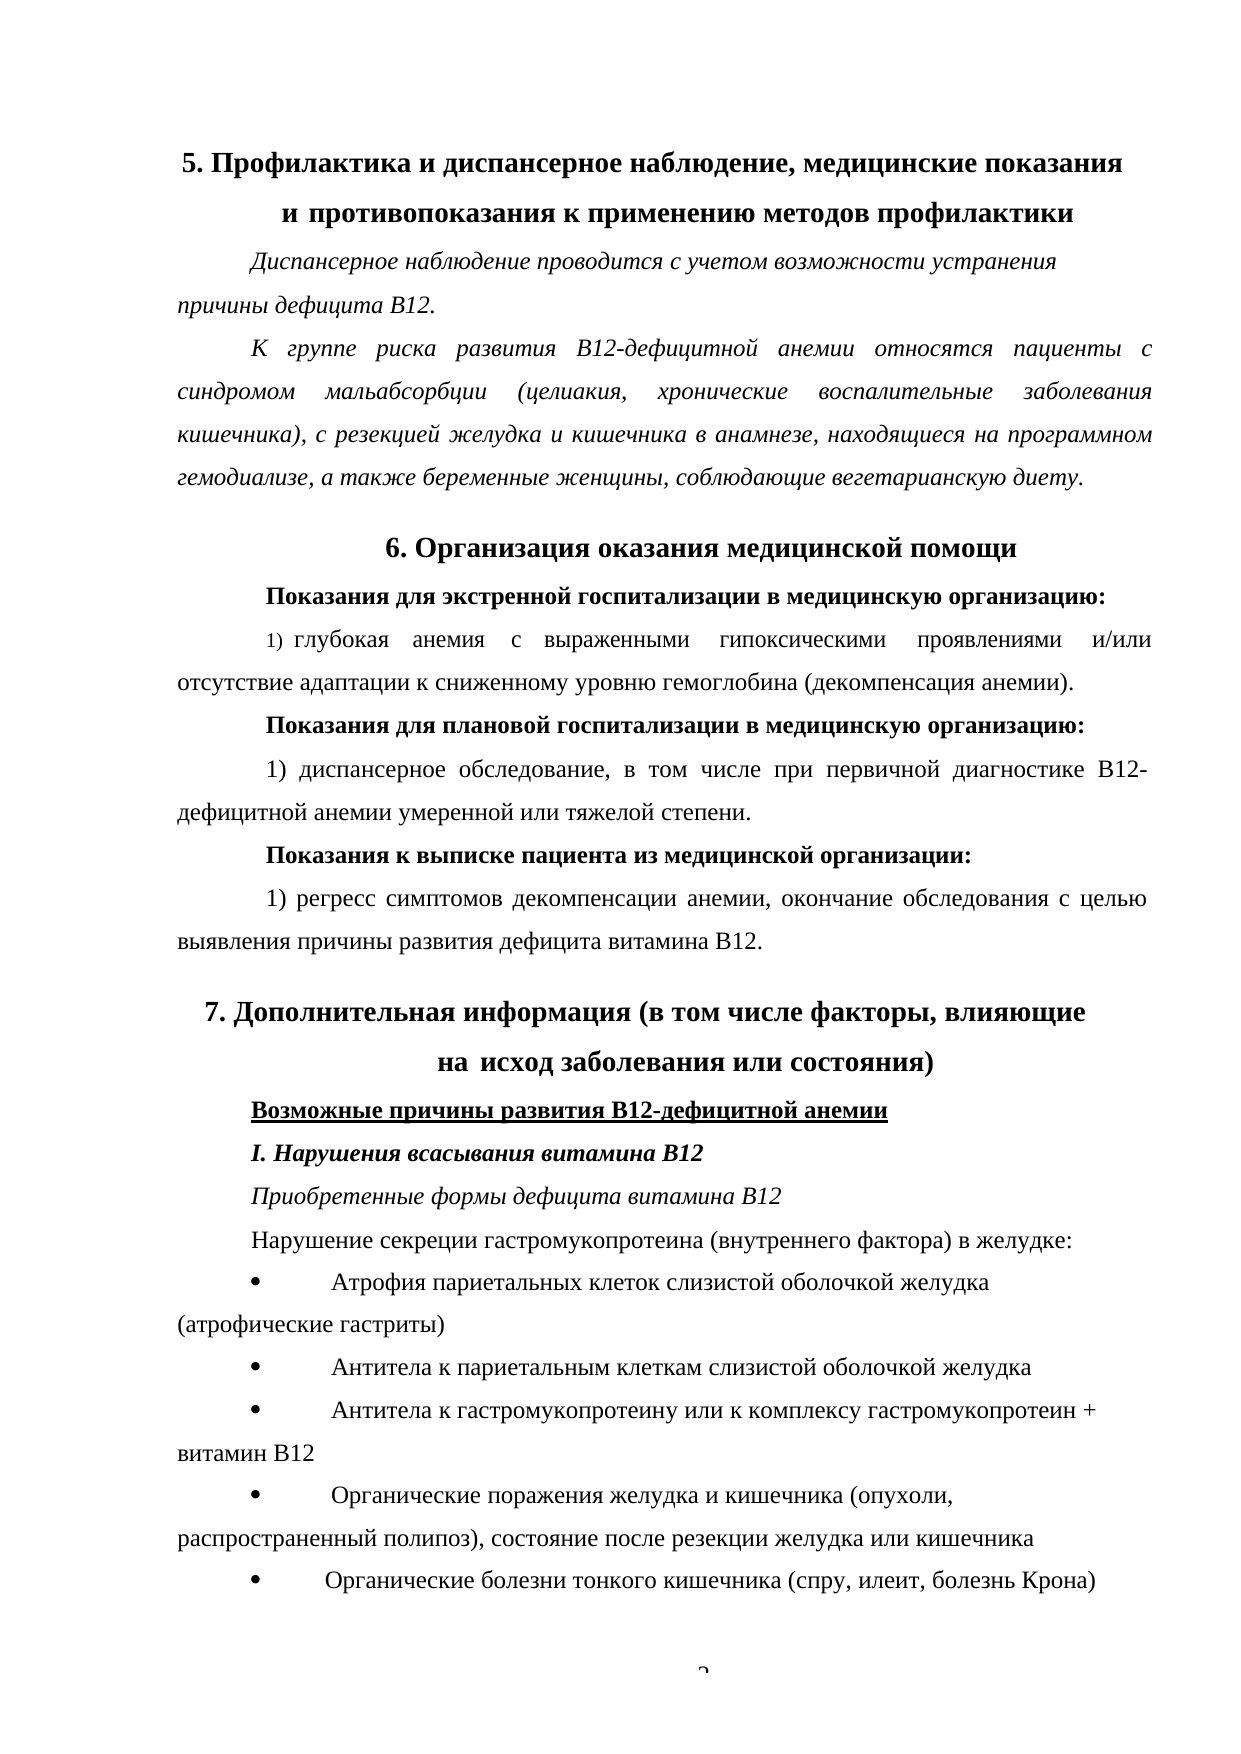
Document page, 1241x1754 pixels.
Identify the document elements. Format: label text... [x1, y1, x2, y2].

text К группе риска развития В12-дефицитной анемии относятся пациенты с синдромом мальабсорбции (целиакия, хронические воспалительные заболевания кишечника), с резекцией желудка и кишечника в анамнезе, находящиеся на программном гемодиализе, а также беременные женщины, соблюдающие вегетарианскую диету. [177, 333, 1152, 491]
list Органические поражения желудка и кишечника (опухоли, распространенный полипоз), состояние после резекции желудка или кишечника [177, 1481, 1036, 1551]
text 1) регресс симптомов декомпенсации анемии, окончание обследования с целью выявления причины развития дефицита витамина В12. [177, 883, 1152, 955]
text 1) диспансерное обследование, в том числе при первичной диагностике В12- дефицитной анемии умеренной или тяжелой степени. [177, 754, 1152, 826]
subtitle Нарушения всасывания витамина В12 [251, 1138, 1163, 1167]
text Возможные причины развития В12-дефицитной анемии [251, 1095, 1163, 1124]
text 1) глубокая анемия с выраженными гипоксическими проявлениями и/или отсутствие адаптации к сниженному уровню гемоглобина (декомпенсация анемии). [177, 624, 1152, 696]
subtitle Организация оказания медицинской помощи [385, 531, 1163, 564]
text Показания для плановой госпитализации в медицинскую организацию: [266, 711, 1163, 739]
subtitle Дополнительная информация (в том числе факторы, влияющие на исход заболевания или состояния) [204, 994, 1121, 1078]
subtitle Профилактика и диспансерное наблюдение, медицинские показания и противопоказания к применению методов профилактики [182, 145, 1144, 229]
list Антитела к гастромукопротеину или к комплексу гастромукопротеин + витамин В12 [177, 1396, 1097, 1466]
text Нарушение секреции гастромукопротеина (внутреннего фактора) в желудке: [251, 1225, 1163, 1253]
list Антитела к париетальным клеткам слизистой оболочкой желудка [251, 1352, 1163, 1381]
list Органические болезни тонкого кишечника (спру, илеит, болезнь Крона) [251, 1566, 1163, 1594]
text Приобретенные формы дефицита витамина В12 [251, 1181, 1163, 1210]
text Показания для экстренной госпитализации в медицинскую организацию: [266, 581, 1163, 610]
list Атрофия париетальных клеток слизистой оболочкой желудка (атрофические гастриты) [177, 1267, 990, 1338]
text Диспансерное наблюдение проводится с учетом возможности устранения причины дефицита В12. [177, 246, 1152, 318]
text Показания к выписке пациента из медицинской организации: [266, 840, 1163, 869]
